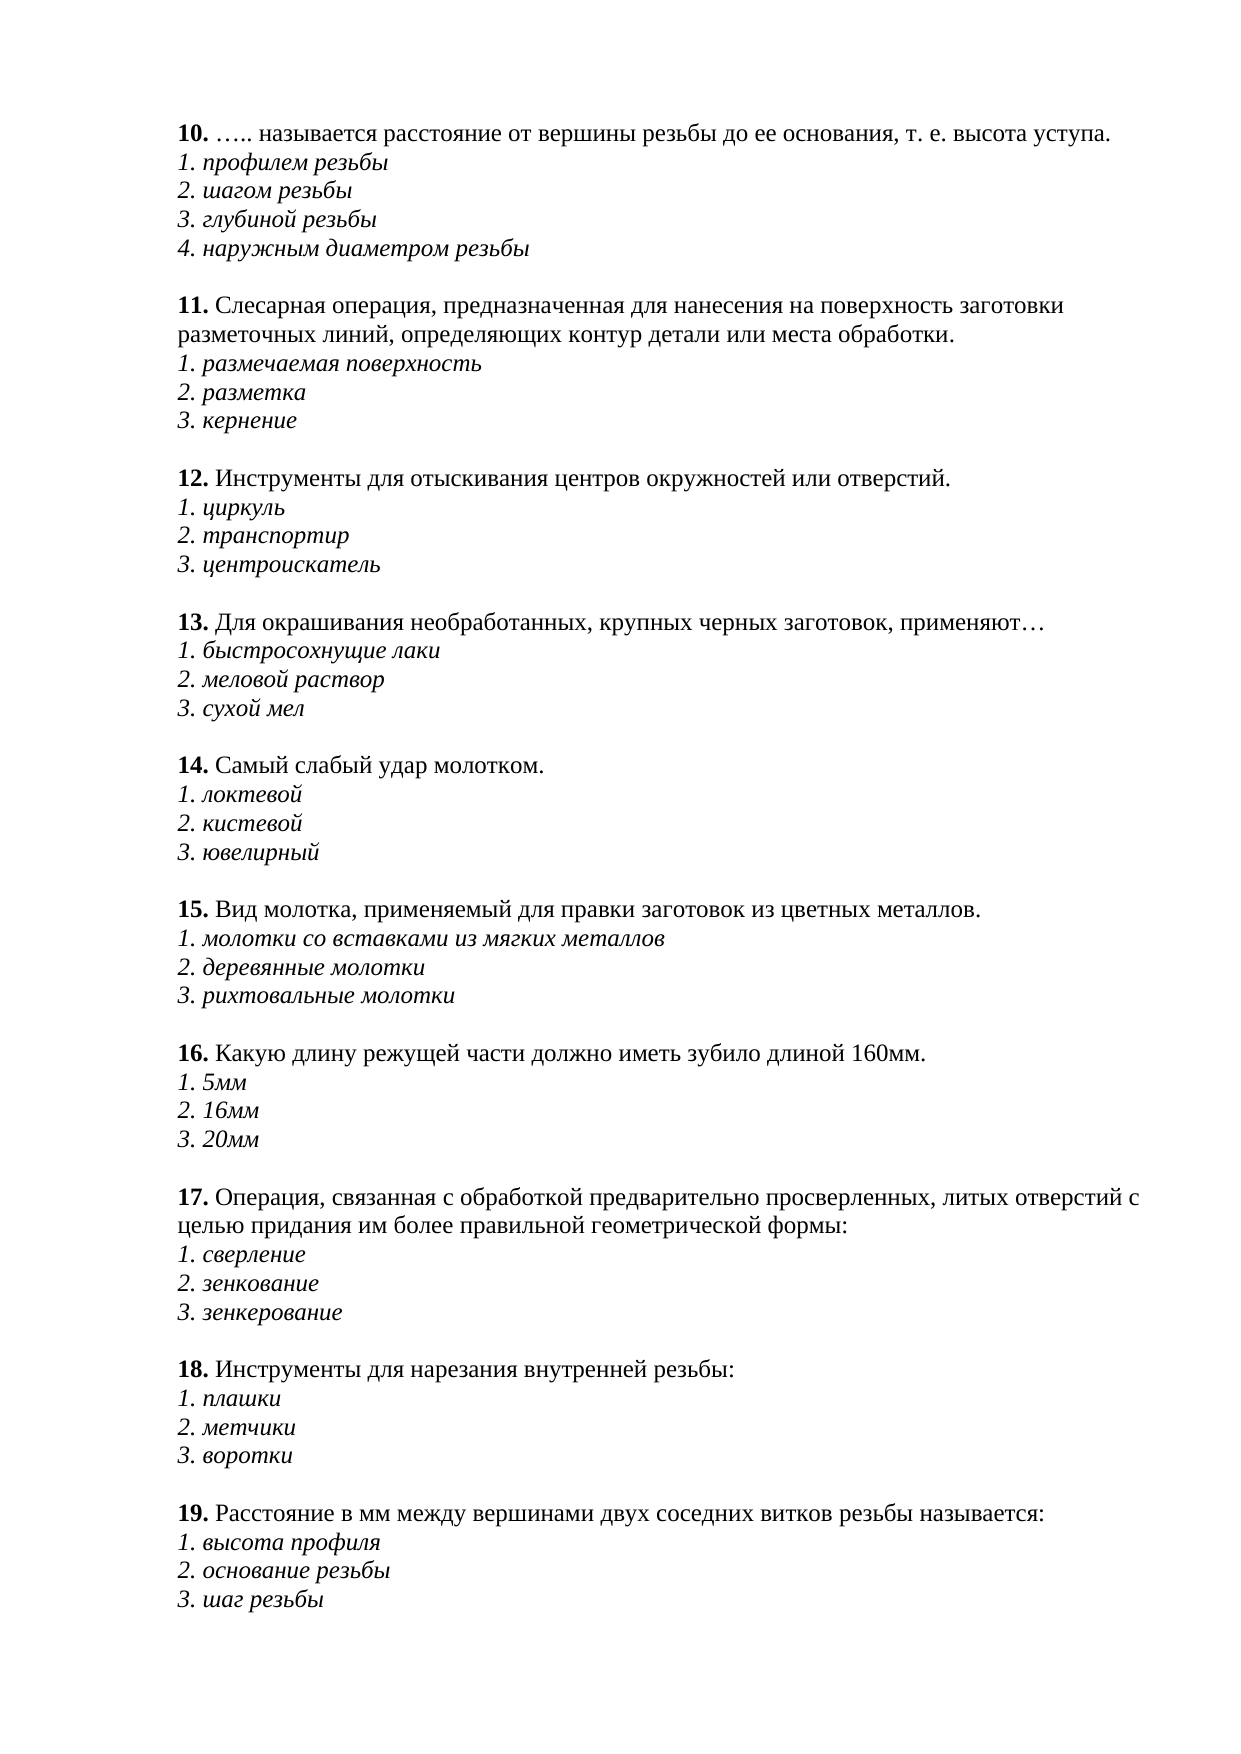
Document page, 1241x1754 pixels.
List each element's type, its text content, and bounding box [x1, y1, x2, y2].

text 18. Инструменты для нарезания внутренней резьбы: [177, 1354, 1152, 1383]
text 1. 5мм [177, 1067, 1152, 1096]
text 13. Для окрашивания необработанных, крупных черных заготовок, применяют… [177, 607, 1152, 636]
text 2. шагом резьбы [177, 176, 1152, 204]
text 1. молотки со вставками из мягких металлов [177, 923, 1152, 952]
text 4. наружным диаметром резьбы [177, 233, 1152, 262]
text 3. центроискатель [177, 549, 1152, 578]
text 3. рихтовальные молотки [177, 981, 1152, 1009]
text 16. Какую длину режущей части должно иметь зубило длиной 160мм. [177, 1038, 1152, 1067]
text 3. кернение [177, 406, 1152, 434]
text 2. разметка [177, 377, 1152, 406]
text 2. основание резьбы [177, 1556, 1152, 1584]
text 3. шаг резьбы [177, 1584, 1152, 1613]
text 3. сухой мел [177, 693, 1152, 722]
text 3. 20мм [177, 1124, 1152, 1153]
text 1. профилем резьбы [177, 147, 1152, 176]
text 1. быстросохнущие лаки [177, 636, 1152, 664]
text 2. метчики [177, 1412, 1152, 1441]
text 14. Самый слабый удар молотком. [177, 751, 1152, 779]
text 3. воротки [177, 1441, 1152, 1469]
text 12. Инструменты для отыскивания центров окружностей или отверстий. [177, 463, 1152, 492]
text 2. деревянные молотки [177, 952, 1152, 981]
text 17. Операция, связанная с обработкой предварительно просверленных, литых отверстий с целью придания им более правильной геометрической формы: [177, 1182, 1152, 1239]
text 2. зенкование [177, 1268, 1152, 1297]
text 2. кистевой [177, 808, 1152, 837]
text 1. циркуль [177, 492, 1152, 521]
text 3. ювелирный [177, 837, 1152, 866]
text 3. глубиной резьбы [177, 204, 1152, 233]
text 1. локтевой [177, 779, 1152, 808]
text 10. ….. называется расстояние от вершины резьбы до ее основания, т. е. высота уступа. [177, 118, 1152, 147]
text 2. 16мм [177, 1096, 1152, 1124]
text 1. размечаемая поверхность [177, 348, 1152, 377]
text 3. зенкерование [177, 1297, 1152, 1326]
text 1. высота профиля [177, 1527, 1152, 1556]
text 11. Слесарная операция, предназначенная для нанесения на поверхность заготовки разметочных линий, определяющих контур детали или места обработки. [177, 291, 1152, 348]
text 1. плашки [177, 1383, 1152, 1412]
text 19. Расстояние в мм между вершинами двух соседних витков резьбы называется: [177, 1498, 1152, 1527]
text 2. меловой раствор [177, 664, 1152, 693]
text 2. транспортир [177, 521, 1152, 549]
text 1. сверление [177, 1239, 1152, 1268]
text 15. Вид молотка, применяемый для правки заготовок из цветных металлов. [177, 894, 1152, 923]
